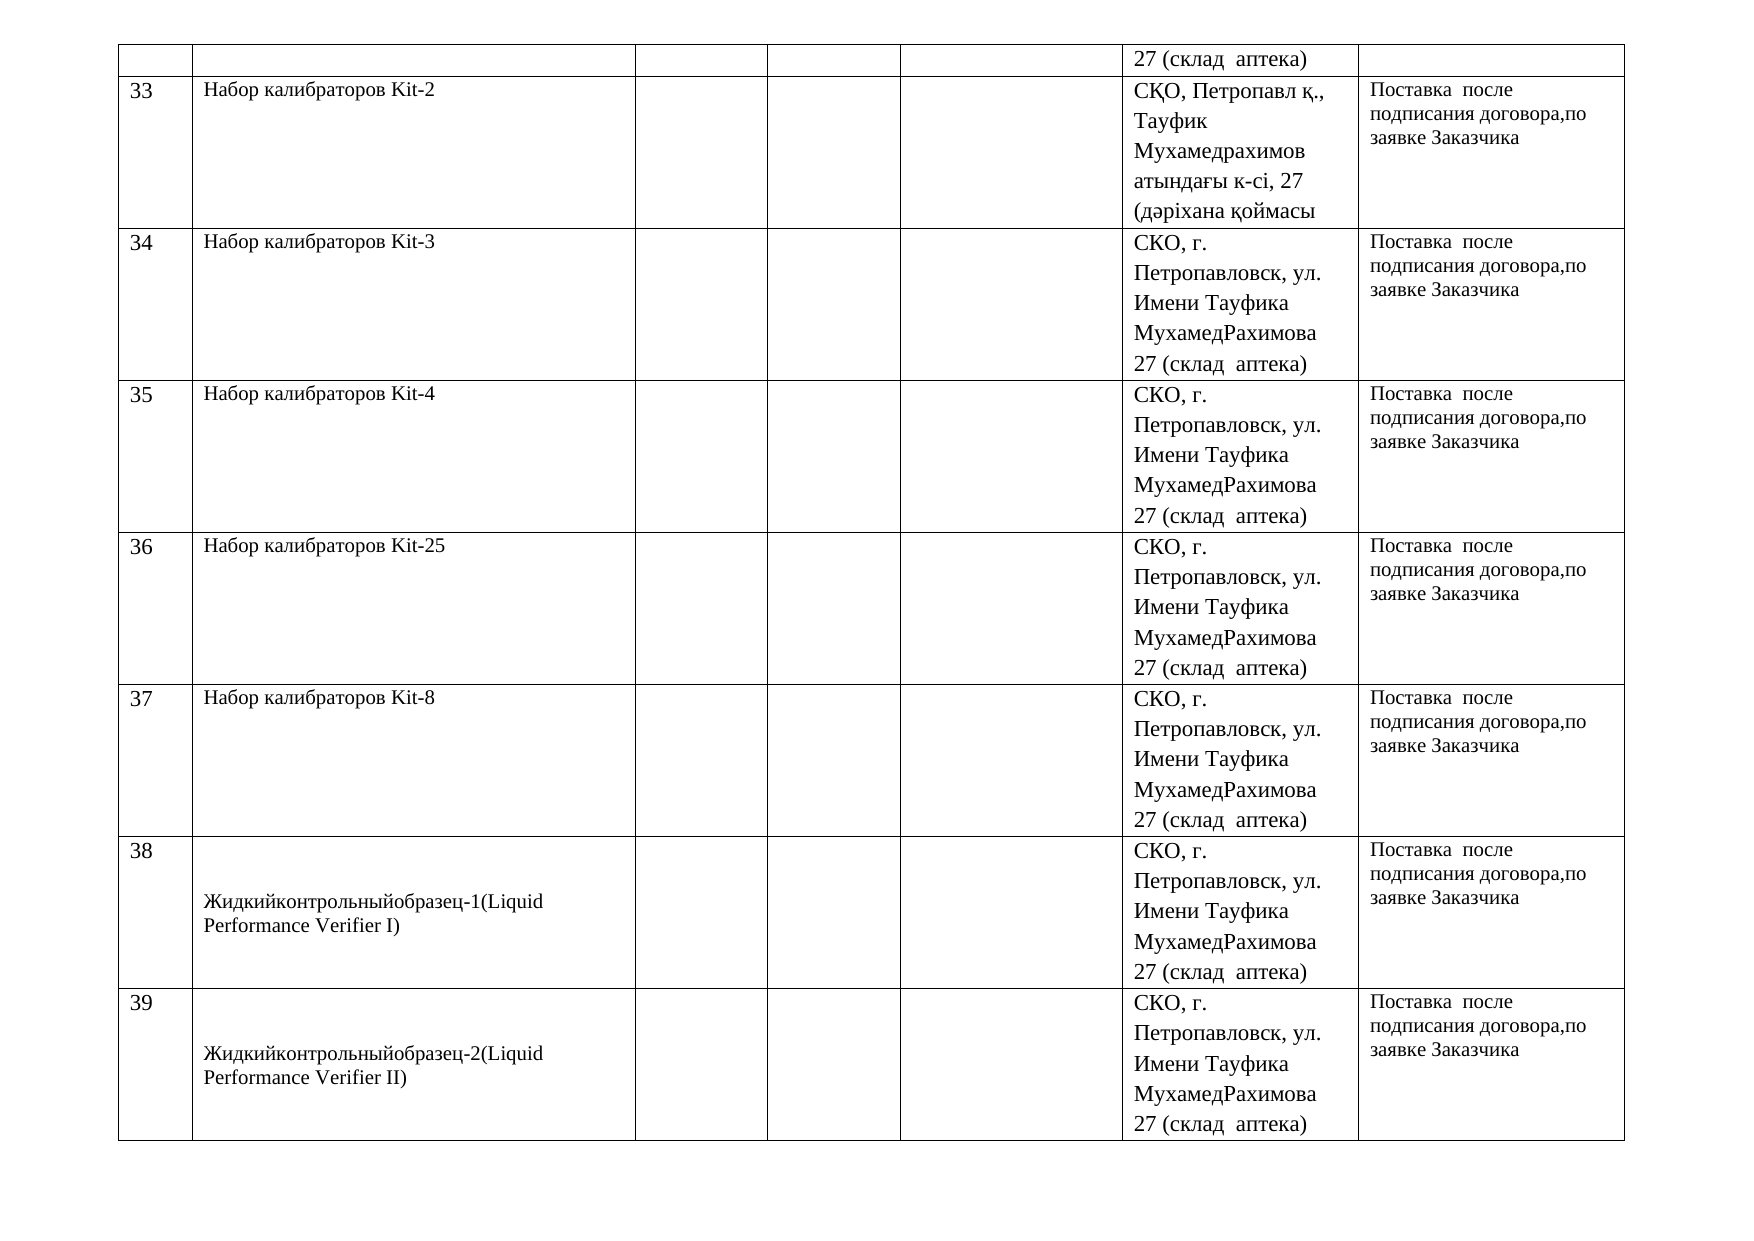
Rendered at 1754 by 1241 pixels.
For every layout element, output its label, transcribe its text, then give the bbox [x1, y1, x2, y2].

table_cell Жидкийконтрольныйобразец-1(Liquid Performance Verifier I) [193, 837, 635, 988]
table_cell 39 [119, 989, 192, 1140]
table_cell [768, 77, 900, 228]
table_cell 37 [119, 685, 192, 836]
table_cell Набор калибраторов Kit-4 [193, 381, 635, 532]
table_cell 32 [119, 45, 192, 76]
table_cell 38 [119, 837, 192, 988]
table_cell 34 [119, 229, 192, 380]
table_cell Поставка после подписания договора,по заявке Заказчика [1359, 685, 1624, 836]
table_cell Поставка после подписания договора,по заявке Заказчика [1359, 533, 1624, 684]
table_cell Поставка после подписания договора,по заявке Заказчика [1359, 381, 1624, 532]
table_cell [1123, 45, 1358, 76]
table_cell [636, 77, 767, 228]
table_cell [1359, 45, 1624, 76]
table_cell [901, 45, 1122, 76]
table_cell [636, 685, 767, 836]
table_cell 33 [119, 77, 192, 228]
table_cell [768, 533, 900, 684]
table_cell СКО, г. Петропавловск, ул. Имени Тауфика МухамедРахимова 27 (склад аптека) [1123, 381, 1358, 532]
table_cell СКО, г. Петропавловск, ул. Имени Тауфика МухамедРахимова 27 (склад аптека) [1123, 685, 1358, 836]
table_cell [768, 685, 900, 836]
table_cell СҚО, Петропавл қ., Тауфик Мухамедрахимов атындағы к-сі, 27 (дәріхана қоймасы [1123, 77, 1358, 228]
table_cell [636, 229, 767, 380]
table_cell [901, 381, 1122, 532]
table_cell [901, 837, 1122, 988]
table_cell СКО, г. Петропавловск, ул. Имени Тауфика МухамедРахимова 27 (склад аптека) [1123, 229, 1358, 380]
table_cell [636, 989, 767, 1140]
table_cell [768, 229, 900, 380]
table_cell Набор калибраторов Kit-25 [193, 533, 635, 684]
table_cell [901, 77, 1122, 228]
table_cell 35 [119, 381, 192, 532]
table_cell Набор калибраторов Kit-3 [193, 229, 635, 380]
table_cell [768, 837, 900, 988]
table_cell Жидкийконтрольныйобразец-2(Liquid Performance Verifier II) [193, 989, 635, 1140]
table_cell СКО, г. Петропавловск, ул. Имени Тауфика МухамедРахимова 27 (склад аптека) [1123, 533, 1358, 684]
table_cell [1359, 77, 1624, 228]
table_cell [768, 381, 900, 532]
table_cell [636, 533, 767, 684]
table_cell [901, 533, 1122, 684]
table_cell [636, 381, 767, 532]
table_cell СКО, г. Петропавловск, ул. Имени Тауфика МухамедРахимова 27 (склад аптека) [1123, 837, 1358, 988]
table_cell Поставка после подписания договора,по заявке Заказчика [1359, 837, 1624, 988]
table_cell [193, 45, 635, 76]
table_cell [636, 837, 767, 988]
table_cell [636, 45, 767, 76]
table_cell [901, 685, 1122, 836]
table_cell Поставка после подписания договора,по заявке Заказчика [1359, 229, 1624, 380]
table_cell [768, 989, 900, 1140]
table_cell [901, 989, 1122, 1140]
table_cell [768, 45, 900, 76]
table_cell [1123, 989, 1358, 1140]
table_cell Набор калибраторов Kit-8 [193, 685, 635, 836]
table_cell Набор калибраторов Kit-2 [193, 77, 635, 228]
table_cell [1359, 989, 1624, 1140]
table_cell [901, 229, 1122, 380]
table_cell 36 [119, 533, 192, 684]
